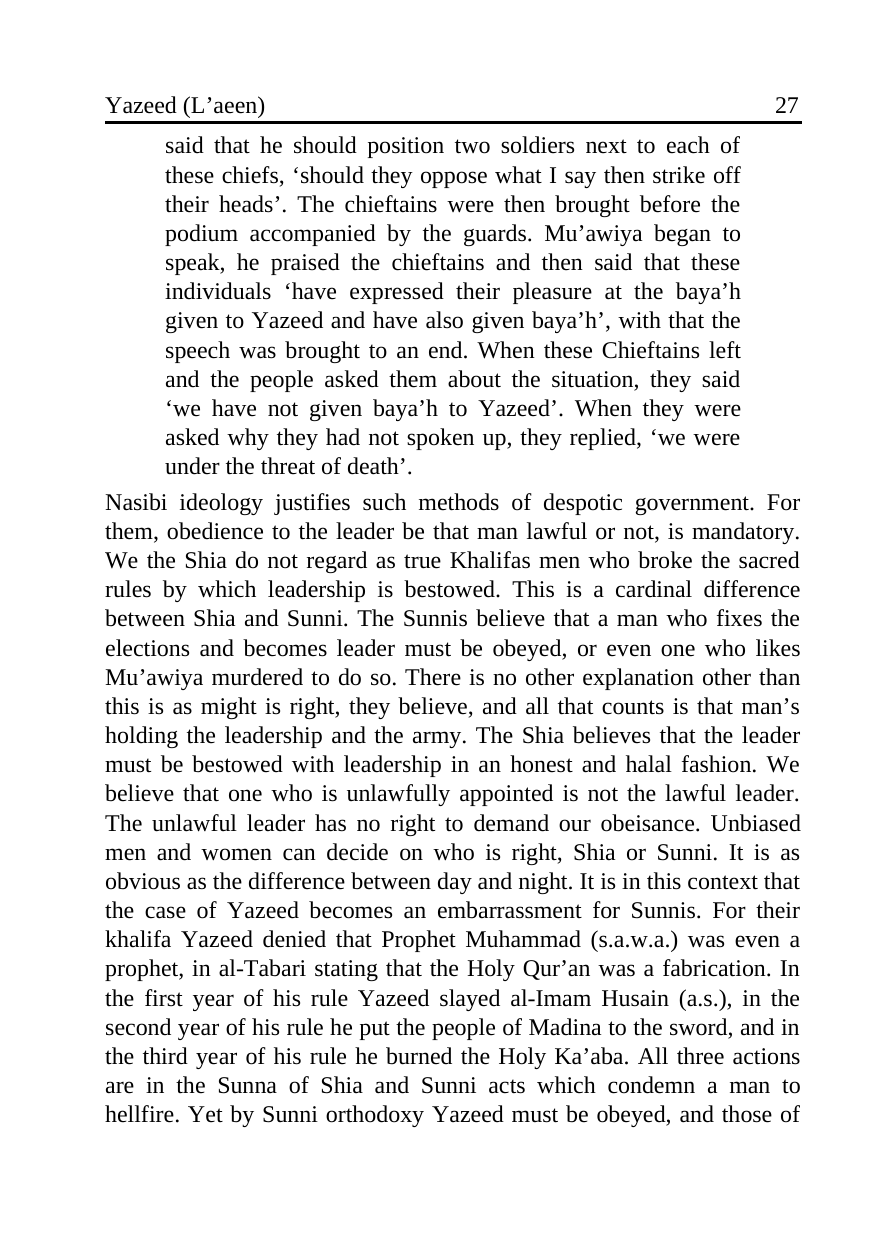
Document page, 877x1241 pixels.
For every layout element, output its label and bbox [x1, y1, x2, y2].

text [165, 131, 742, 481]
text [105, 487, 802, 1128]
